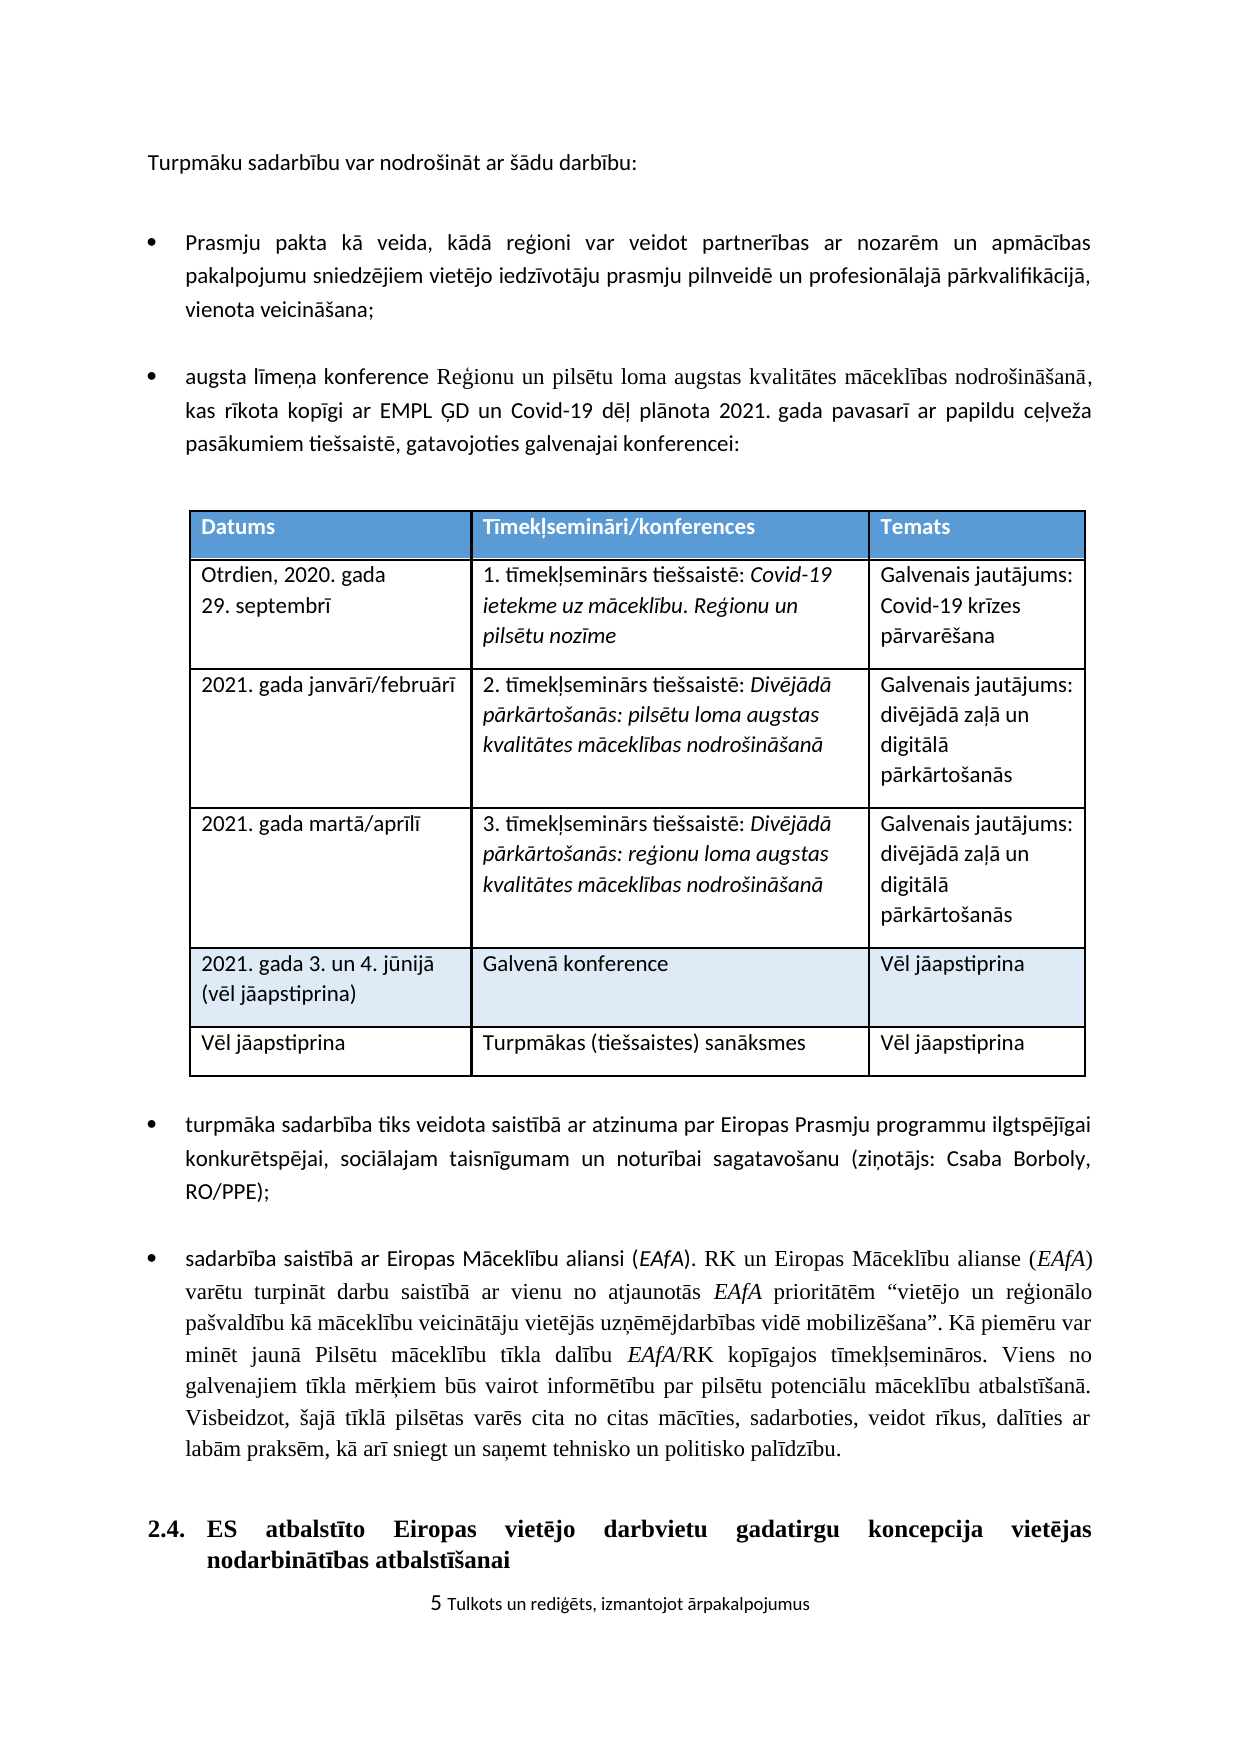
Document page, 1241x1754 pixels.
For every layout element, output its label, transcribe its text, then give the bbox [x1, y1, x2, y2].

table_cell Vēl jāapstiprina [870, 949, 1084, 1026]
table_header Temats [870, 512, 1084, 558]
table_cell Turpmākas (tiešsaistes) sanāksmes [473, 1028, 868, 1075]
list sadarbība saistībā ar Eiropas Māceklību aliansi (EAfA). RK un Eiropas Māceklību alianse (EAfA) varētu turpināt darbu saistībā ar vienu no atjaunotās EAfA prioritātēm “vietējo un reģionālo pašvaldību kā māceklību veicinātāju vietējās uzņēmējdarbības vidē mobilizēšana”. Kā piemēru var minēt jaunā Pilsētu māceklību tīkla dalību EAfA/RK kopīgajos tīmekļsemināros. Viens no galvenajiem tīkla mērķiem būs vairot informētību par pilsētu potenciālu māceklību atbalstīšanā. Visbeidzot, šajā tīklā pilsētas varēs cita no citas mācīties, sadarboties, veidot rīkus, dalīties ar labām praksēm, kā arī sniegt un saņemt tehnisko un politisko palīdzību. [148, 1244, 1093, 1462]
text Turpmāku sadarbību var nodrošināt ar šādu darbību: [148, 148, 1093, 176]
list augsta līmeņa konference Reģionu un pilsētu loma augstas kvalitātes māceklības nodrošināšanā, kas rīkota kopīgi ar EMPL ĢD un Covid-19 dēļ plānota 2021. gada pavasarī ar papildu ceļveža pasākumiem tiešsaistē, gatavojoties galvenajai konferencei: [148, 362, 1093, 457]
list Prasmju pakta kā veida, kādā reģioni var veidot partnerības ar nozarēm un apmācības pakalpojumu sniedzējiem vietējo iedzīvotāju prasmju pilnveidē un profesionālajā pārkvalifikācijā, vienota veicināšana; [148, 228, 1093, 323]
table_header Tīmekļsemināri/konferences [473, 512, 868, 558]
table_cell 2021. gada janvārī/februārī [191, 670, 470, 807]
table_cell Galvenais jautājums: divējādā zaļā un digitālā pārkārtošanās [870, 670, 1084, 807]
table_cell Vēl jāapstiprina [870, 1028, 1084, 1075]
table_cell Vēl jāapstiprina [191, 1028, 470, 1075]
table_cell Galvenais jautājums: Covid-19 krīzes pārvarēšana [870, 561, 1084, 668]
list turpmāka sadarbība tiks veidota saistībā ar atzinuma par Eiropas Prasmju programmu ilgtspējīgai konkurētspējai, sociālajam taisnīgumam un noturībai sagatavošanu (ziņotājs: Csaba Borboly, RO/PPE); [148, 1110, 1093, 1205]
table_header Datums [191, 512, 470, 558]
table_cell 2. tīmekļseminārs tiešsaistē: Divējādā pārkārtošanās: pilsētu loma augstas kvalitātes māceklības nodrošināšanā [473, 670, 868, 807]
table_cell Galvenā konference [473, 949, 868, 1026]
subtitle 2.4. ES atbalstīto Eiropas vietējo darbvietu gadatirgu koncepcija vietējas nodarbinātības atbalstīšanai [148, 1514, 1093, 1574]
table_cell 3. tīmekļseminārs tiešsaistē: Divējādā pārkārtošanās: reģionu loma augstas kvalitātes māceklības nodrošināšanā [473, 809, 868, 947]
table_cell 2021. gada martā/aprīlī [191, 809, 470, 947]
table_cell 1. tīmekļseminārs tiešsaistē: Covid-19 ietekme uz māceklību. Reģionu un pilsētu nozīme [473, 561, 868, 668]
table_cell Otrdien, 2020. gada 29. septembrī [191, 561, 470, 668]
table_cell Galvenais jautājums: divējādā zaļā un digitālā pārkārtošanās [870, 809, 1084, 947]
table_cell 2021. gada 3. un 4. jūnijā (vēl jāapstiprina) [191, 949, 470, 1026]
